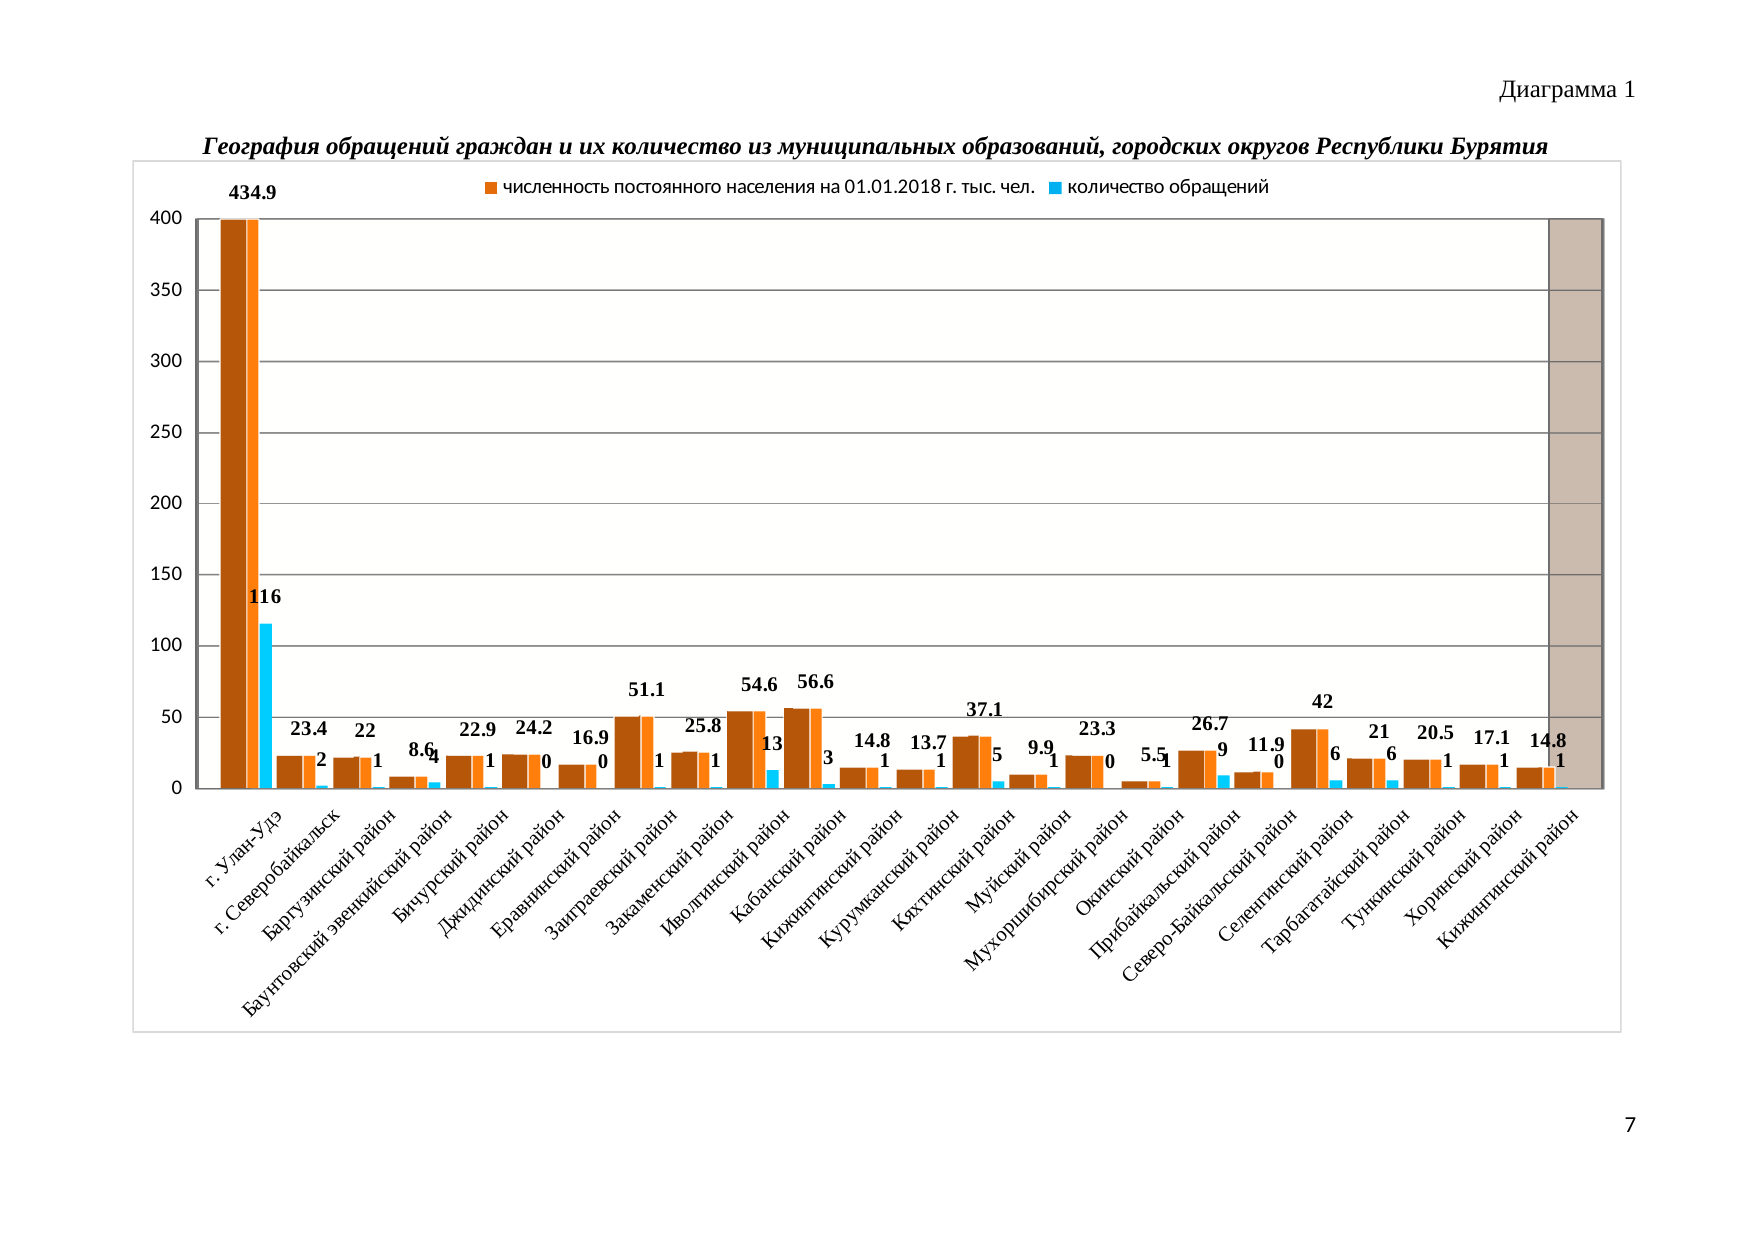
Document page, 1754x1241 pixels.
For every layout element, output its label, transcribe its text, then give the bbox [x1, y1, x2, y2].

text Диаграмма 1 [118, 74, 1636, 103]
text География обращений граждан и их количество из муниципальных образований, городских округов Республики Бурятия [118, 131, 1636, 160]
